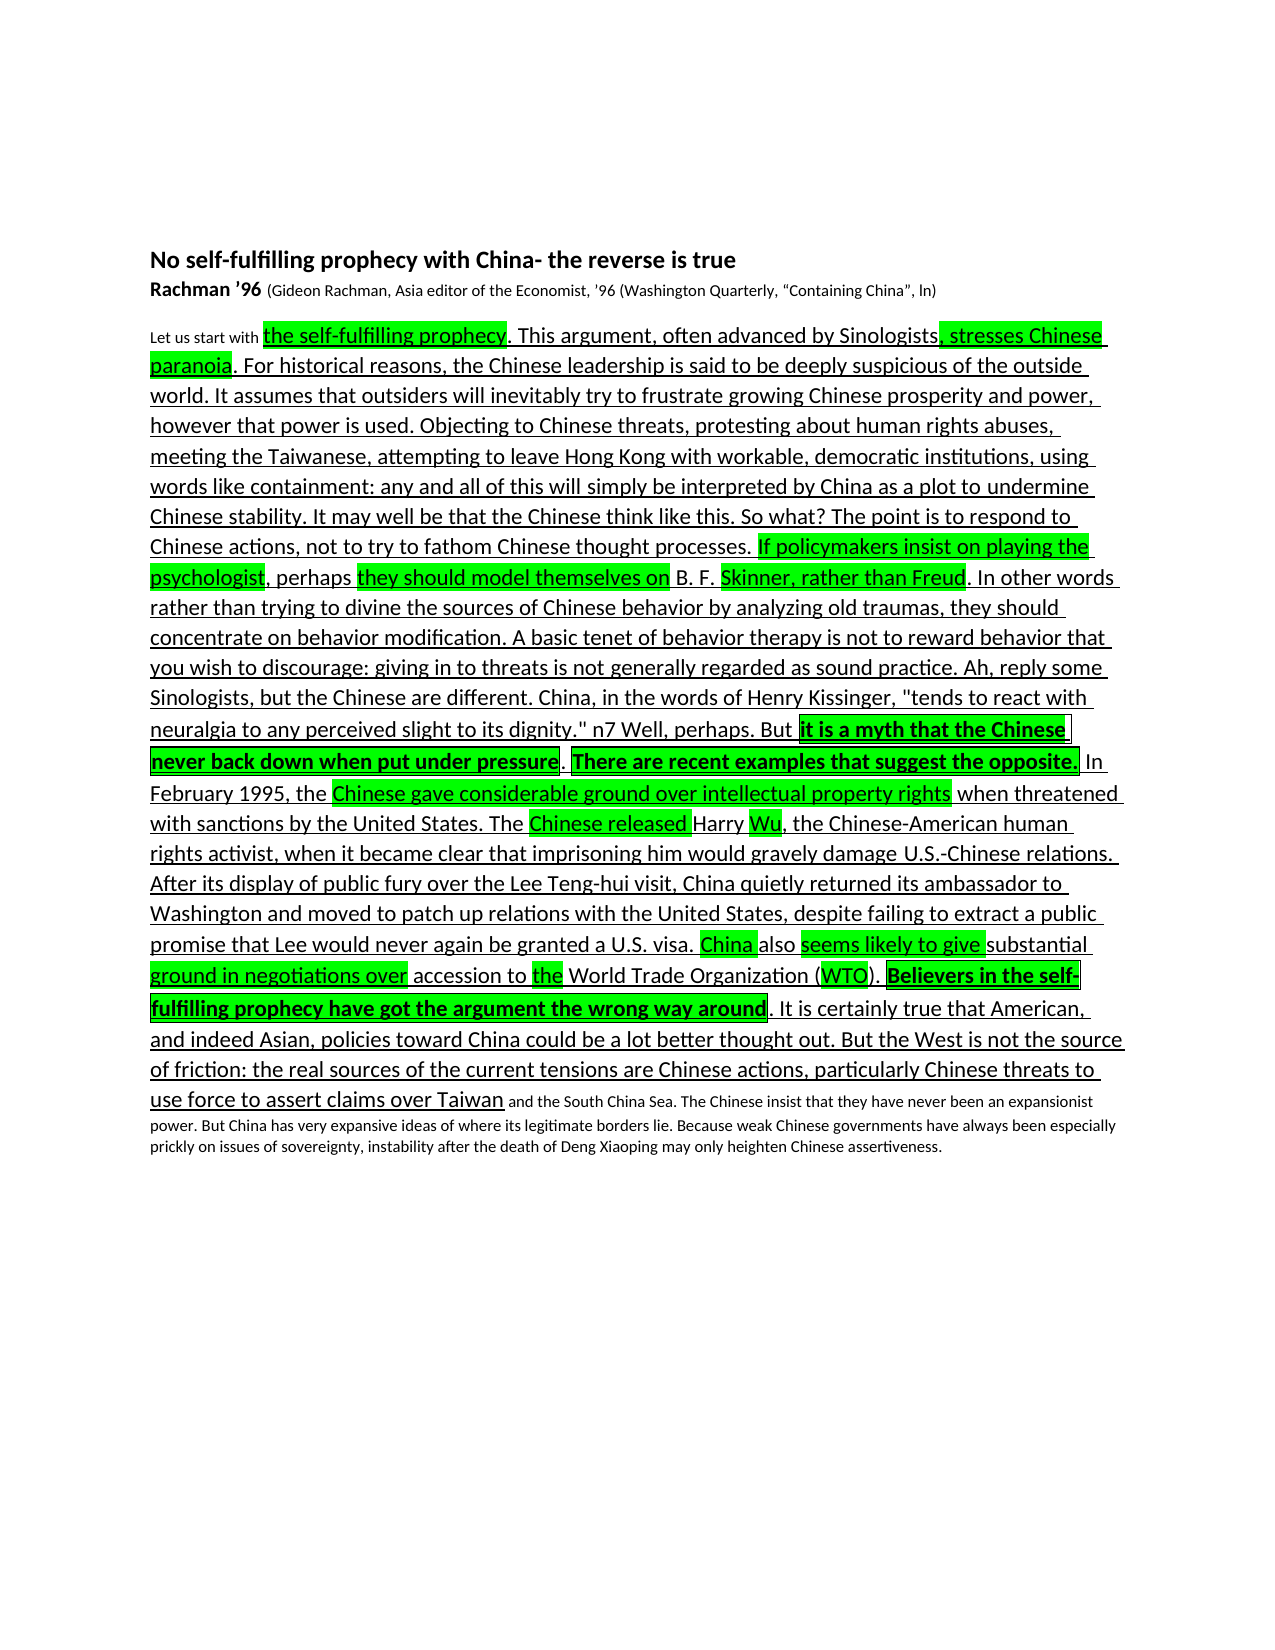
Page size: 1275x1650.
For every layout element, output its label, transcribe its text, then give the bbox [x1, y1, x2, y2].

text Let us start with the self-fulfilling prophecy. This argument, often advanced by Sinologists, stresses Chinese paranoia. For historical reasons, the Chinese leadership is said to be deeply suspicious of the outside world. It assumes that outsiders will inevitably try to frustrate growing Chinese prosperity and power, however that power is used. Objecting to Chinese threats, protesting about human rights abuses, meeting the Taiwanese, attempting to leave Hong Kong with workable, democratic institutions, using words like containment: any and all of this will simply be interpreted by China as a plot to undermine Chinese stability. It may well be that the Chinese think like this. So what? The point is to respond to Chinese actions, not to try to fathom Chinese thought processes. If policymakers insist on playing the psychologist, perhaps they should model themselves on B. F. Skinner, rather than Freud. In other words rather than trying to divine the sources of Chinese behavior by analyzing old traumas, they should concentrate on behavior modification. A basic tenet of behavior therapy is not to reward behavior that you wish to discourage: giving in to threats is not generally regarded as sound practice. Ah, reply some Sinologists, but the Chinese are different. China, in the words of Henry Kissinger, "tends to react with neuralgia to any perceived slight to its dignity." n7 Well, perhaps. But it is a myth that the Chinese never back down when put under pressure. There are recent examples that suggest the opposite. In February 1995, the Chinese gave considerable ground over intellectual property rights when threatened with sanctions by the United States. The Chinese released Harry Wu, the Chinese-American human rights activist, when it became clear that imprisoning him would gravely damage U.S.-Chinese relations. After its display of public fury over the Lee Teng-hui visit, China quietly returned its ambassador to Washington and moved to patch up relations with the United States, despite failing to extract a public promise that Lee would never again be granted a U.S. visa. China also seems likely to give substantial ground in negotiations over accession to the World Trade Organization (WTO). Believers in the self-fulfilling prophecy have got the argument the wrong way around. It is certainly true that American, and indeed Asian, policies toward China could be a lot better thought out. But the West is not the source of friction: the real sources of the current tensions are Chinese actions, particularly Chinese threats to use force to assert claims over Taiwan and the South China Sea. The Chinese insist that they have never been an expansionist power. But China has very expansive ideas of where its legitimate borders lie. Because weak Chinese governments have always been especially prickly on issues of sovereignty, instability after the death of Deng Xiaoping may only heighten Chinese assertiveness. [150, 321, 1125, 1049]
text Rachman ’96 (Gideon Rachman, Asia editor of the Economist, ’96 (Washington Quarterly, “Containing China”, ln) [150, 277, 1125, 302]
text No self-fulfilling prophecy with China- the reverse is true [150, 244, 1125, 274]
